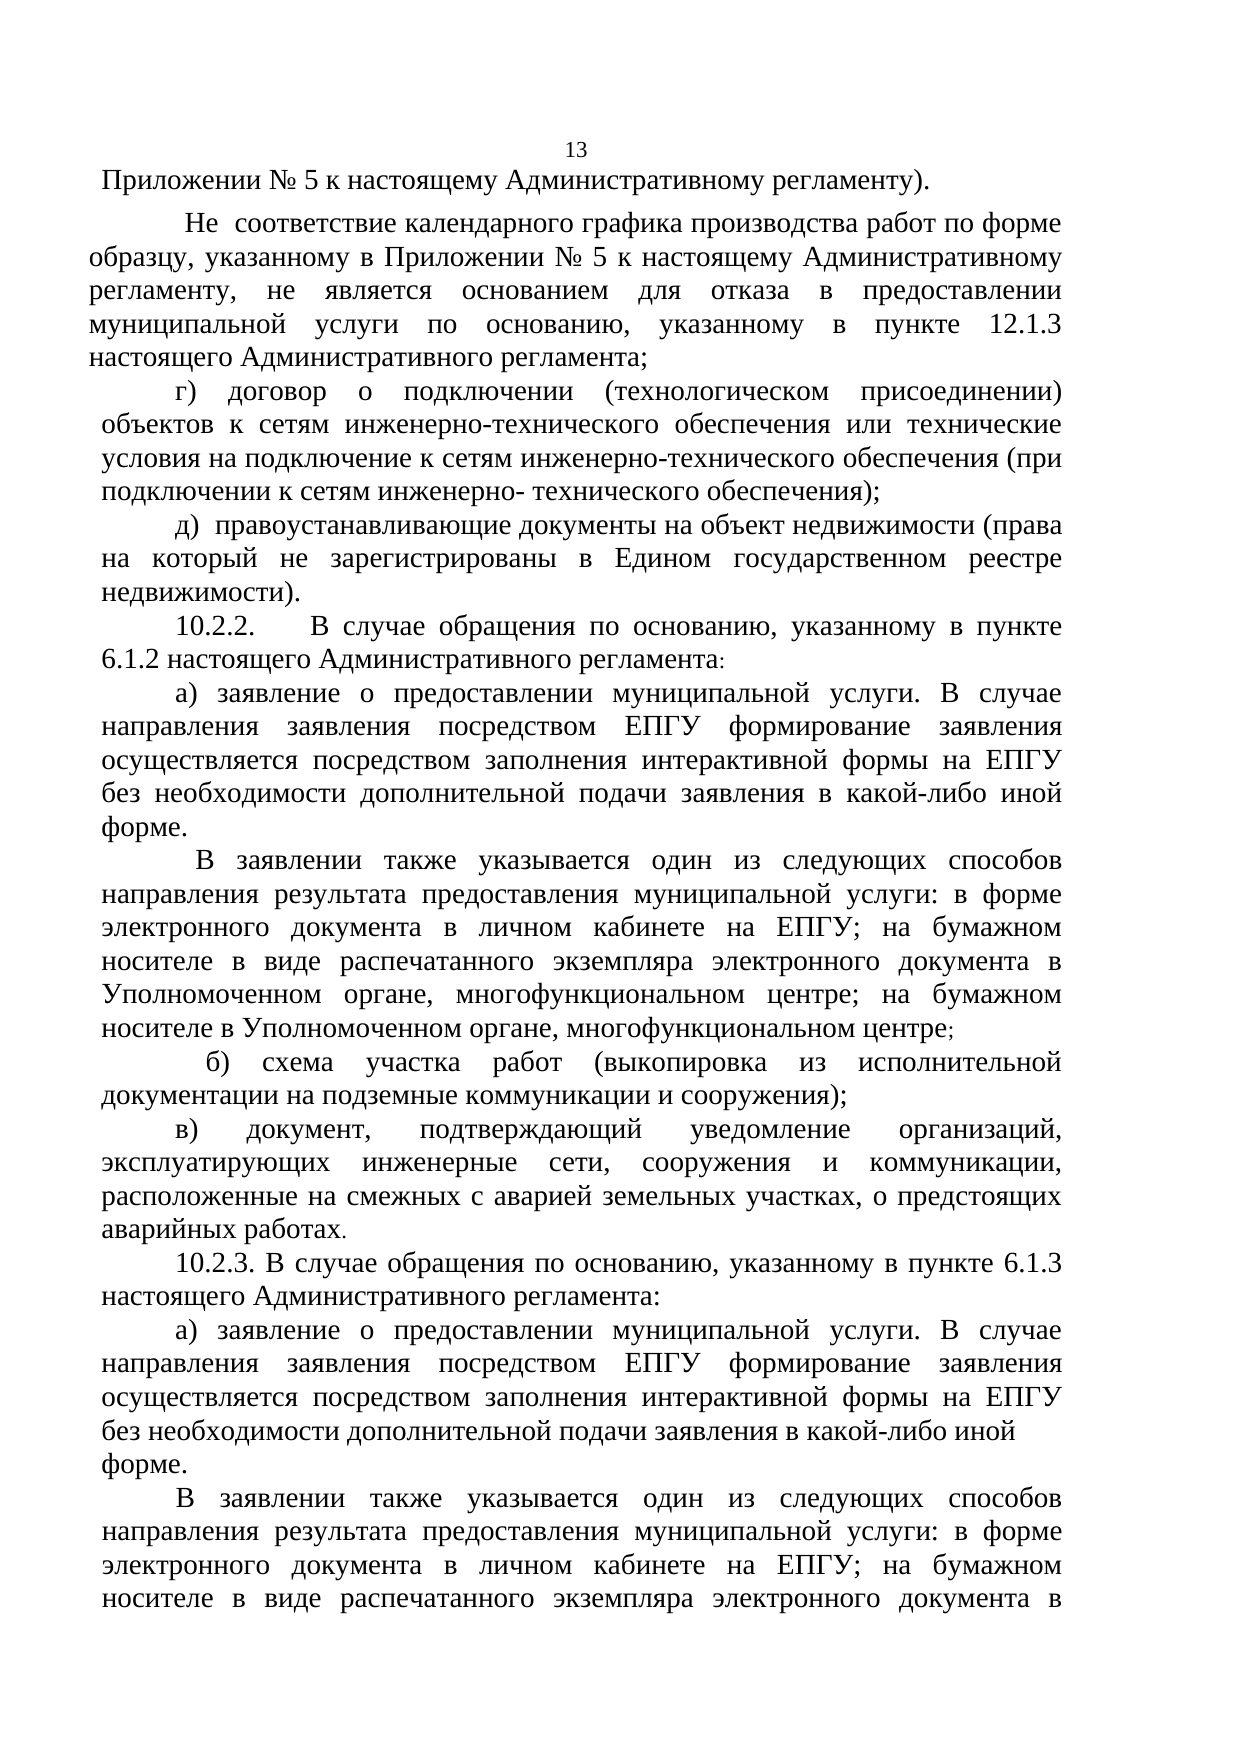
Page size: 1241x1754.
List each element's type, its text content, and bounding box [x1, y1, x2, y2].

list а) заявление о предоставлении муниципальной услуги. В случае направления заявления посредством ЕПГУ формирование заявления осуществляется посредством заполнения интерактивной формы на ЕПГУ без необходимости дополнительной подачи заявления в какой-либо иной форме. [101, 675, 1063, 842]
list г) договор о подключении (технологическом присоединении) объектов к сетям инженерно-технического обеспечения или технические условия на подключение к сетям инженерно-технического обеспечения (при подключении к сетям инженерно- технического обеспечения); [101, 373, 1063, 507]
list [102, 1480, 1063, 1614]
list 10.2.3. В случае обращения по основанию, указанному в пункте 6.1.3 настоящего Административного регламента: [101, 1245, 1063, 1312]
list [101, 162, 1063, 196]
list в) документ, подтверждающий уведомление организаций, эксплуатирующих инженерные сети, сооружения и коммуникации, расположенные на смежных с аварией земельных участках, о предстоящих аварийных работах. [101, 1111, 1063, 1245]
list д) правоустанавливающие документы на объект недвижимости (права на который не зарегистрированы в Едином государственном реестре недвижимости). [101, 507, 1063, 608]
list 10.2.2. В случае обращения по основанию, указанному в пункте 6.1.2 настоящего Административного регламента: [101, 608, 1063, 675]
text Не соответствие календарного графика производства работ по форме образцу, указанному в Приложении № 5 к настоящему Административному регламенту, не является основанием для отказа в предоставлении муниципальной услуги по основанию, указанному в пункте 12.1.3 настоящего Административного регламента; [88, 205, 1063, 373]
list а) заявление о предоставлении муниципальной услуги. В случае направления заявления посредством ЕПГУ формирование заявления осуществляется посредством заполнения интерактивной формы на ЕПГУ без необходимости дополнительной подачи заявления в какой-либо иной [101, 1312, 1063, 1446]
list форме. [101, 1446, 1063, 1480]
list б) схема участка работ (выкопировка из исполнительной документации на подземные коммуникации и сооружения); [101, 1044, 1063, 1111]
